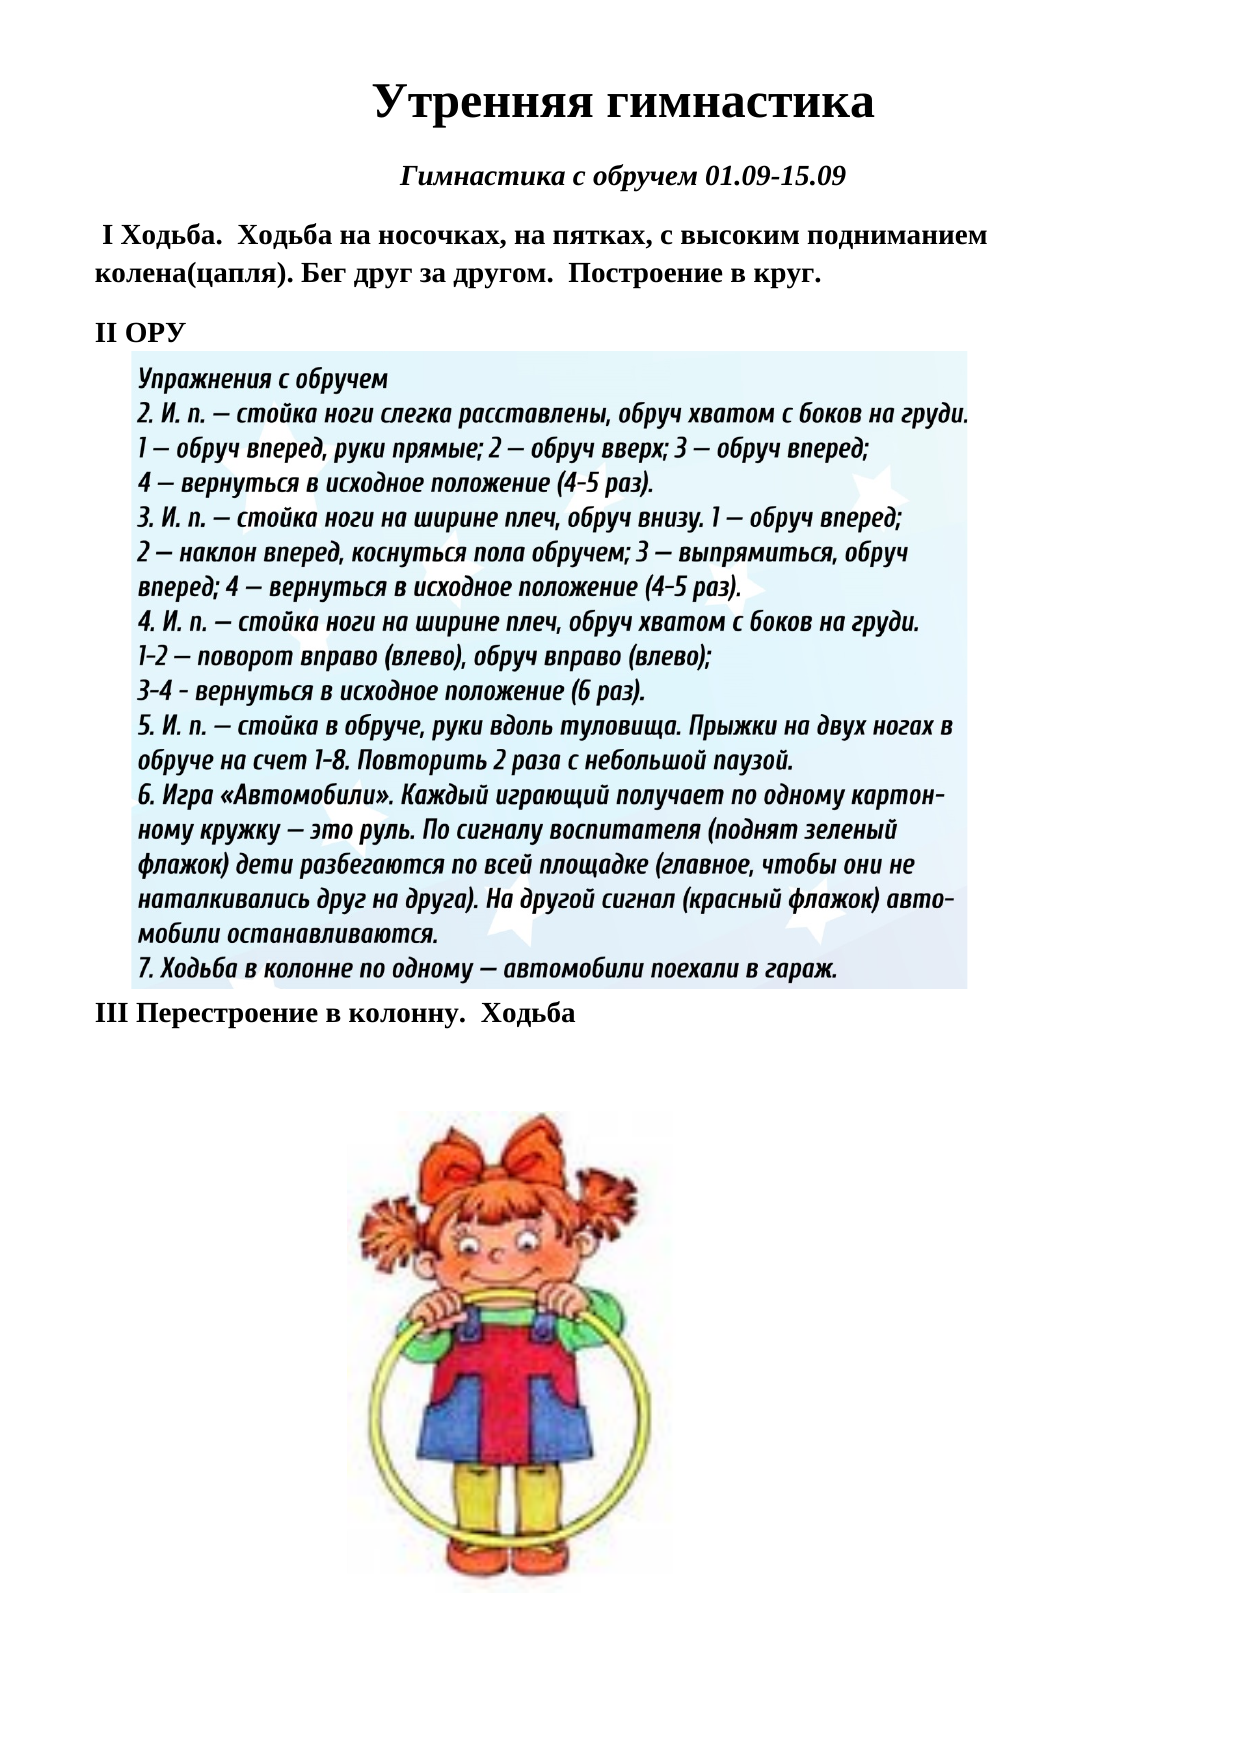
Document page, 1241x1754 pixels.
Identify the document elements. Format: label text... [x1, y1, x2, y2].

text III Перестроение в колонну. Ходьба [94, 996, 1152, 1029]
text I Ходьба. Ходьба на носочках, на пятках, с высоким подниманием колена(цапля). Бег друг за другом. Построение в круг. [94, 217, 1152, 289]
picture [131, 351, 968, 989]
text Гимнастика с обручем 01.09-15.09 [94, 158, 1152, 191]
text II ОРУ [94, 315, 1152, 348]
text Утренняя гимнастика [94, 71, 1152, 128]
picture [347, 1111, 679, 1593]
